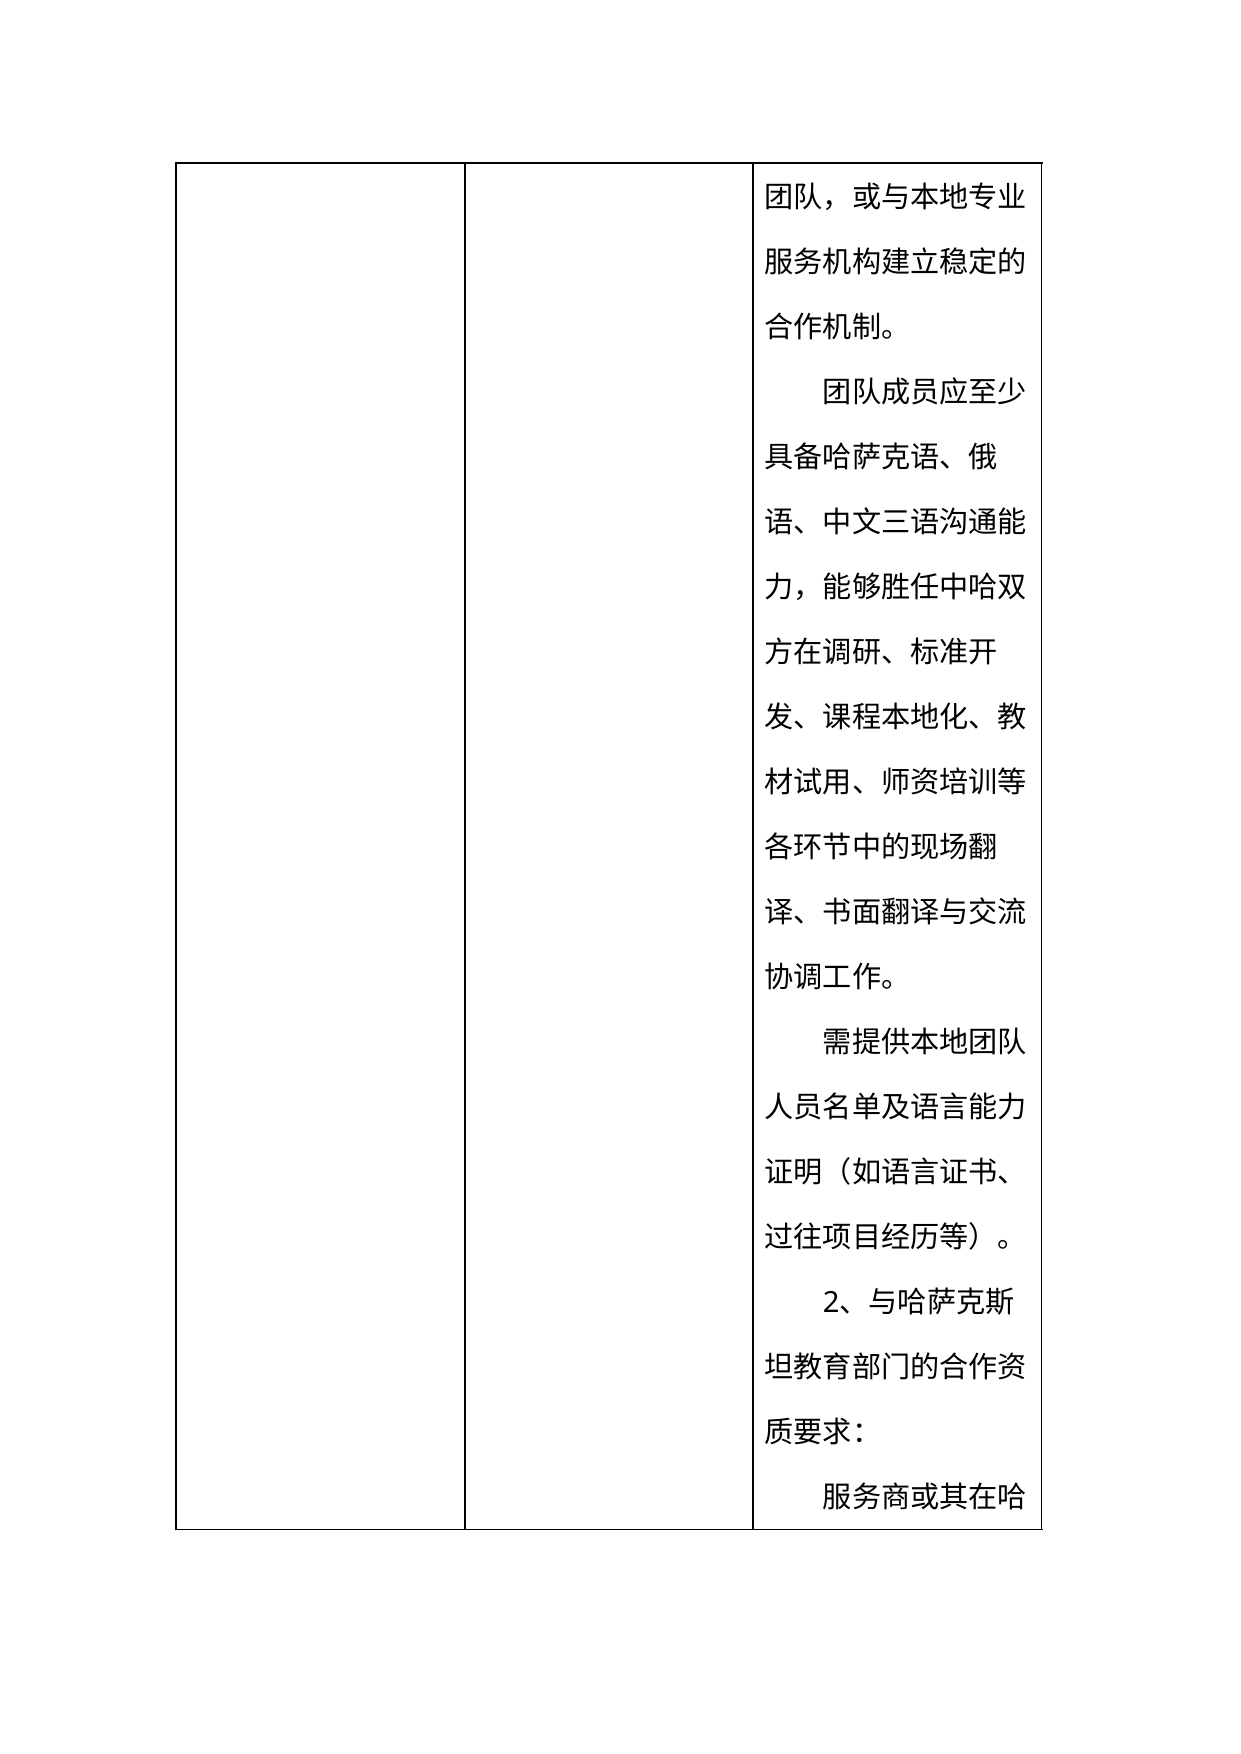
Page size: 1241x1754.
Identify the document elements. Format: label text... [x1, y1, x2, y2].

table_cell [754, 164, 1041, 1528]
table_cell 1 [177, 164, 464, 1528]
table_cell ▲ [466, 164, 752, 1528]
